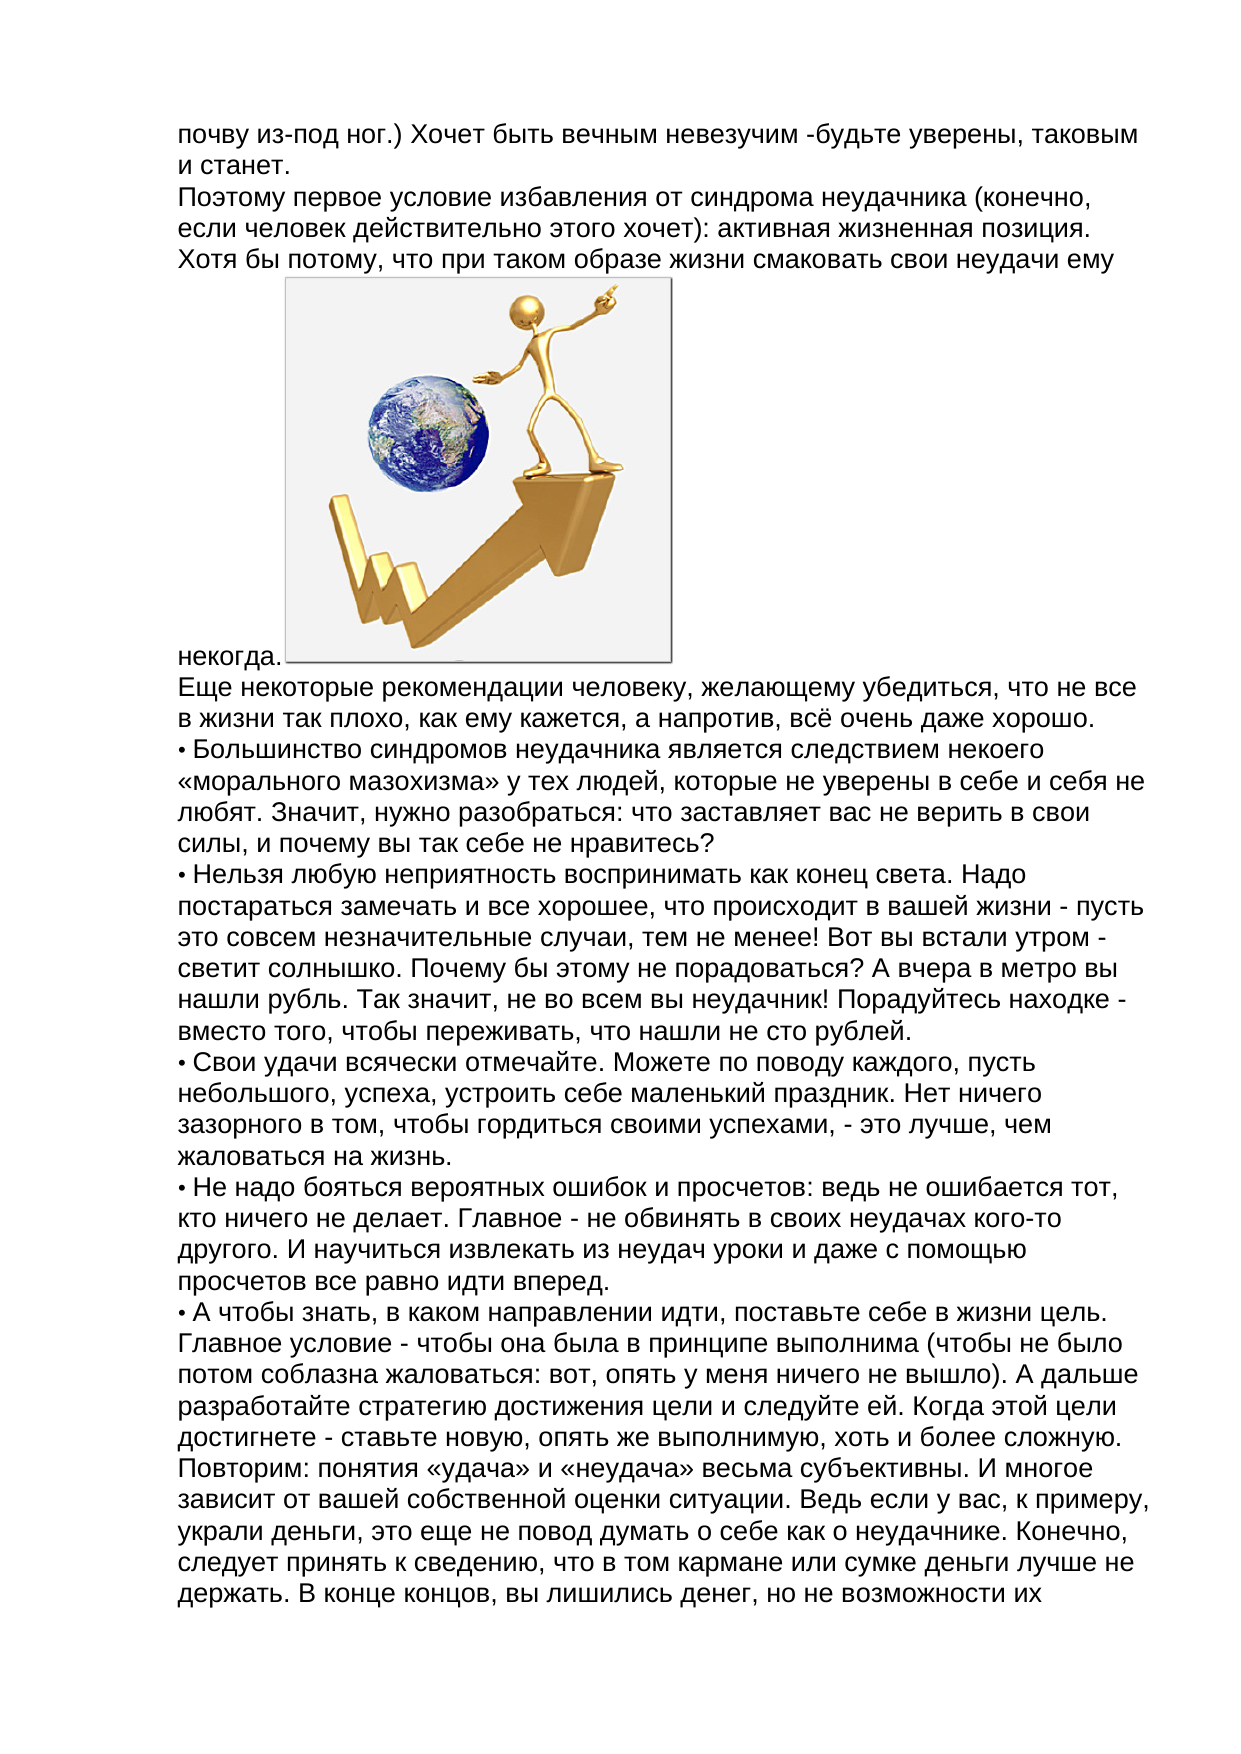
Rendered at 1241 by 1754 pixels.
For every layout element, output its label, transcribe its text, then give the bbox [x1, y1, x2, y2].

picture [282, 274, 673, 665]
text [177, 118, 1152, 181]
text Еще некоторые рекомендации человеку, желающему убедиться, что не все в жизни так плохо, как ему кажется, а напротив, всё очень даже хорошо. [177, 671, 1152, 733]
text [177, 1452, 1152, 1608]
text • Не надо бояться вероятных ошибок и просчетов: ведь не ошибается тот, кто ничего не делает. Главное - не обвинять в своих неудачах кого-то другого. И научиться извлекать из неудач уроки и даже с помощью просчетов все равно идти вперед. [177, 1171, 1152, 1296]
text • Свои удачи всячески отмечайте. Можете по поводу каждого, пусть небольшого, успеха, устроить себе маленький праздник. Нет ничего зазорного в том, чтобы гордиться своими успехами, - это лучше, чем жаловаться на жизнь. [177, 1046, 1152, 1171]
text • А чтобы знать, в каком направлении идти, поставьте себе в жизни цель. Главное условие - чтобы она была в принципе выполнима (чтобы не было потом соблазна жаловаться: вот, опять у меня ничего не вышло). А дальше разработайте стратегию достижения цели и следуйте ей. Когда этой цели достигнете - ставьте новую, опять же выполнимую, хоть и более сложную. [177, 1296, 1152, 1452]
text • Большинство синдромов неудачника является следствием некоего «морального мазохизма» у тех людей, которые не уверены в себе и себя не любят. Значит, нужно разобраться: что заставляет вас не верить в свои силы, и почему вы так себе не нравитесь? [177, 733, 1152, 858]
text • Нельзя любую неприятность воспринимать как конец света. Надо постараться замечать и все хорошее, что происходит в вашей жизни - пусть это совсем незначительные случаи, тем не менее! Вот вы встали утром - светит солнышко. Почему бы этому не порадоваться? А вчера в метро вы нашли рубль. Так значит, не во всем вы неудачник! Порадуйтесь находке - вместо того, чтобы переживать, что нашли не сто рублей. [177, 858, 1152, 1046]
